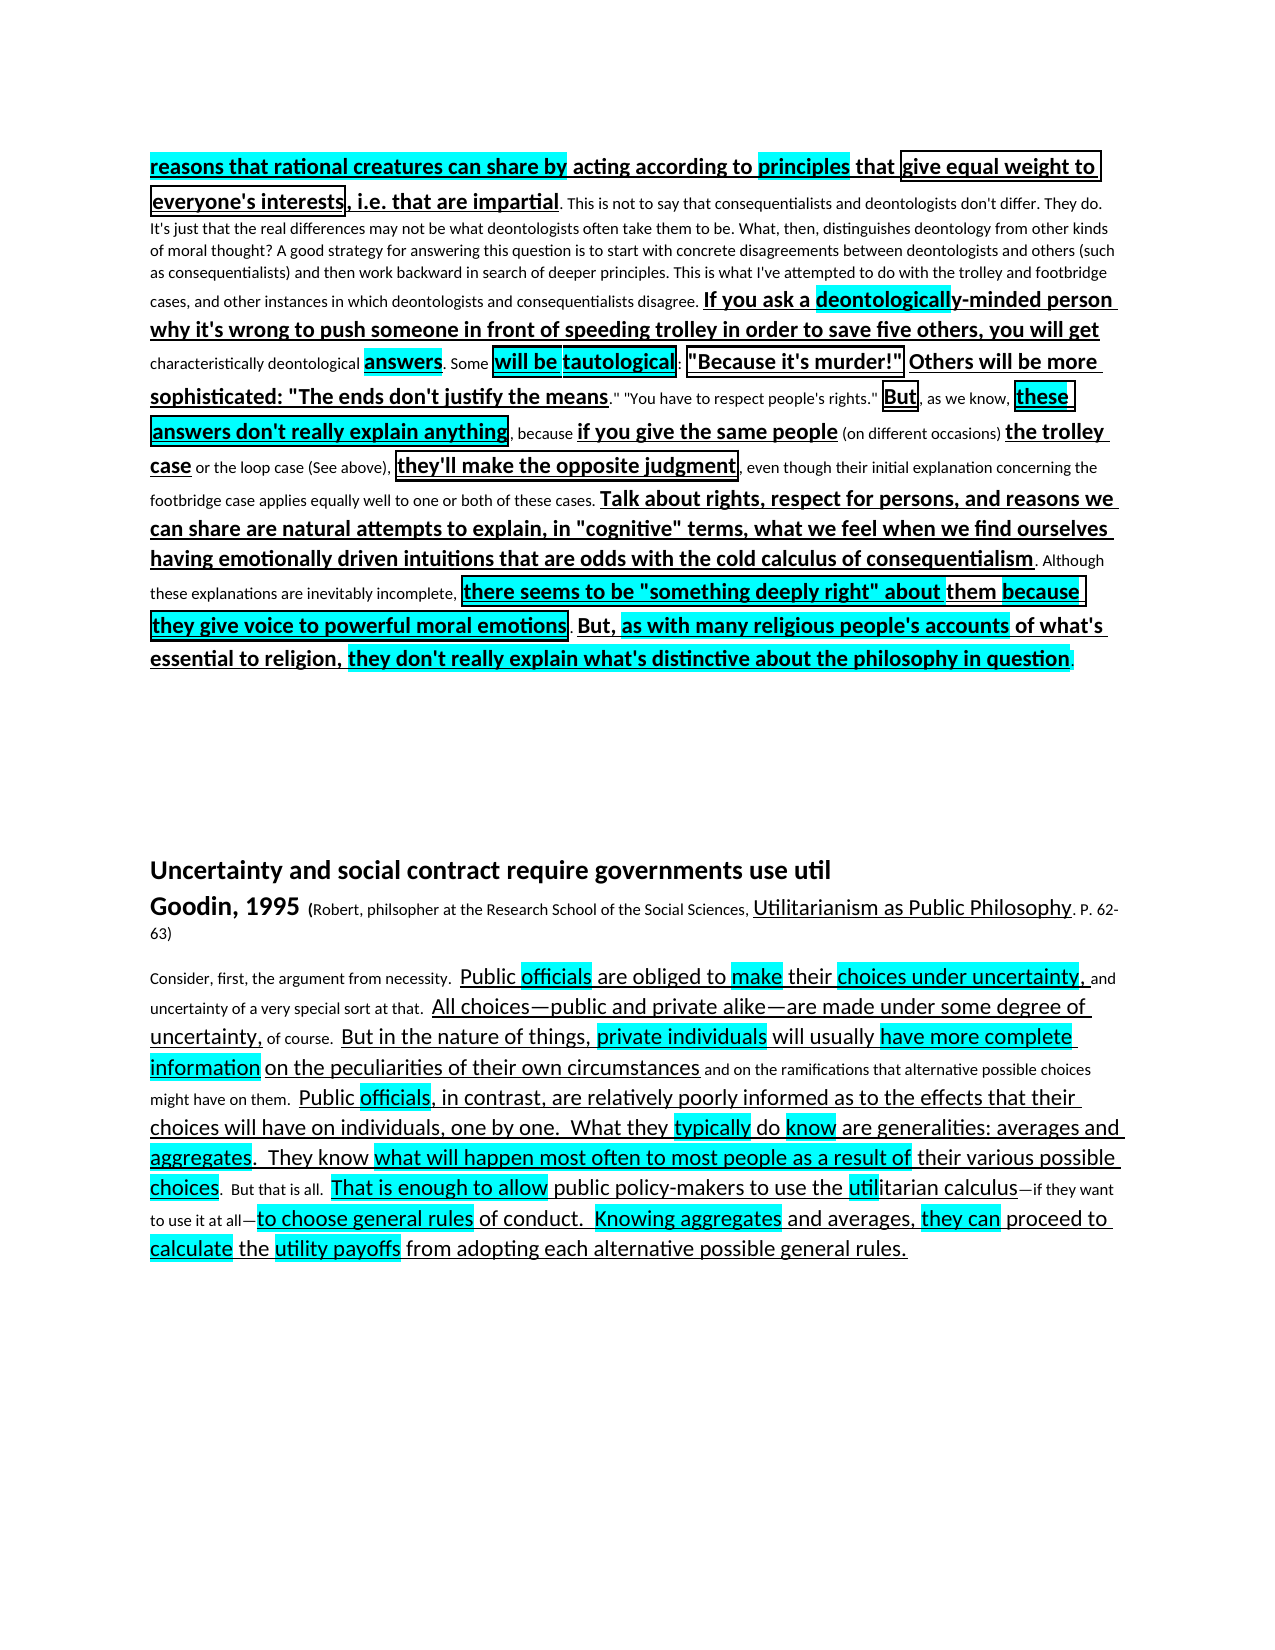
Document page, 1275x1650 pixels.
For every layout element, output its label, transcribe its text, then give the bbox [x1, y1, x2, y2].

text Consider, first, the argument from necessity. Public officials are obliged to make their choices under uncertainty, and uncertainty of a very special sort at that. All choices—public and private alike—are made under some degree of uncertainty, of course. But in the nature of things, private individuals will usually have more complete information on the peculiarities of their own circumstances and on the ramifications that alternative possible choices might have on them. Public officials, in contrast, are relatively poorly informed as to the effects that their choices will have on individuals, one by one. What they typically do know are generalities: averages and aggregates. They know what will happen most often to most people as a result of their various possible choices. But that is all. That is enough to allow public policy-makers to use the utilitarian calculus—if they want to use it at all—to choose general rules of conduct. Knowing aggregates and averages, they can proceed to calculate the utility payoffs from adopting each alternative possible general rules. [150, 1139, 1125, 1262]
text Goodin, 1995 (Robert, philsopher at the Research School of the Social Sciences, Utilitarianism as Public Philosophy. P. 62-63) [150, 889, 1125, 944]
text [150, 150, 1125, 672]
subtitle Uncertainty and social contract require governments use util [150, 853, 1125, 886]
text Consider, first, the argument from necessity. Public officials are obliged to make their choices under uncertainty, and uncertainty of a very special sort at that. All choices—public and private alike—are made under some degree of uncertainty, of course. But in the nature of things, private individuals will usually have more complete information on the peculiarities of their own circumstances and on the ramifications that alternative possible choices might have on them. Public officials, in contrast, are relatively poorly informed as to the effects that their choices will have on individuals, one by one. What they typically do know are generalities: averages and aggregates. They know what will happen most often to most people as a result of their various possible choices. But that is all. That is enough to allow public policy-makers to use the utilitarian calculus—if they want to use it at all—to choose general rules of conduct. Knowing aggregates and averages, they can proceed to calculate the utility payoffs from adopting each alternative possible general rules. [150, 962, 1125, 1137]
